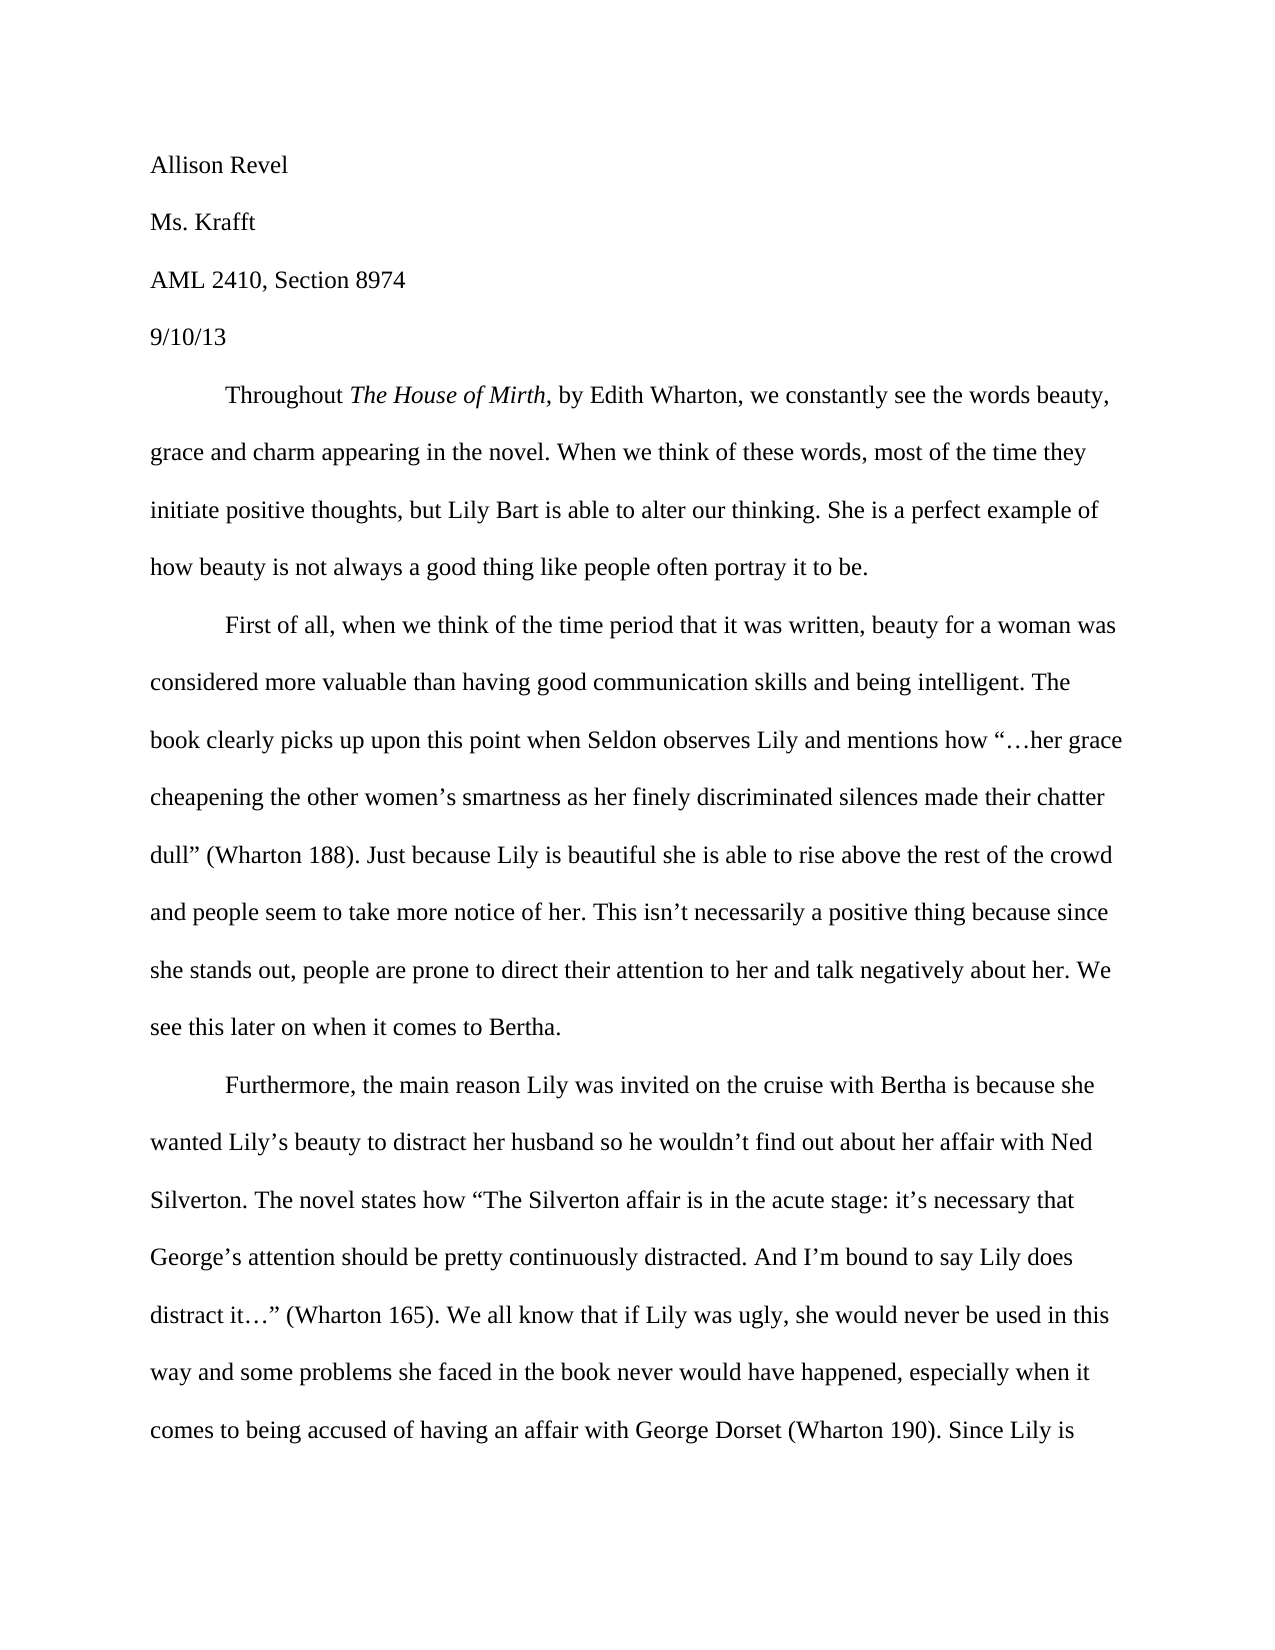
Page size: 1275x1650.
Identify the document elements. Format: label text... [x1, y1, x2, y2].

text 9/10/13 [150, 322, 1125, 351]
text First of all, when we think of the time period that it was written, beauty for a woman was considered more valuable than having good communication skills and being intelligent. The book clearly picks up upon this point when Seldon observes Lily and mentions how “…her grace cheapening the other women’s smartness as her finely discriminated silences made their chatter dull” (Wharton 188). Just because Lily is beautiful she is able to rise above the rest of the crowd and people seem to take more notice of her. This isn’t necessarily a positive thing because since she stands out, people are prone to direct their attention to her and talk negatively about her. We see this later on when it comes to Bertha. [150, 610, 1125, 1041]
text Throughout The House of Mirth, by Edith Wharton, we constantly see the words beauty, grace and charm appearing in the novel. When we think of these words, most of the time they initiate positive thoughts, but Lily Bart is able to alter our thinking. She is a perfect example of how beauty is not always a good thing like people often portray it to be. [150, 380, 1125, 581]
text Allison Revel [150, 150, 1125, 179]
text Ms. Krafft [150, 207, 1125, 236]
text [150, 1070, 1125, 1444]
text AML 2410, Section 8974 [150, 265, 1125, 294]
